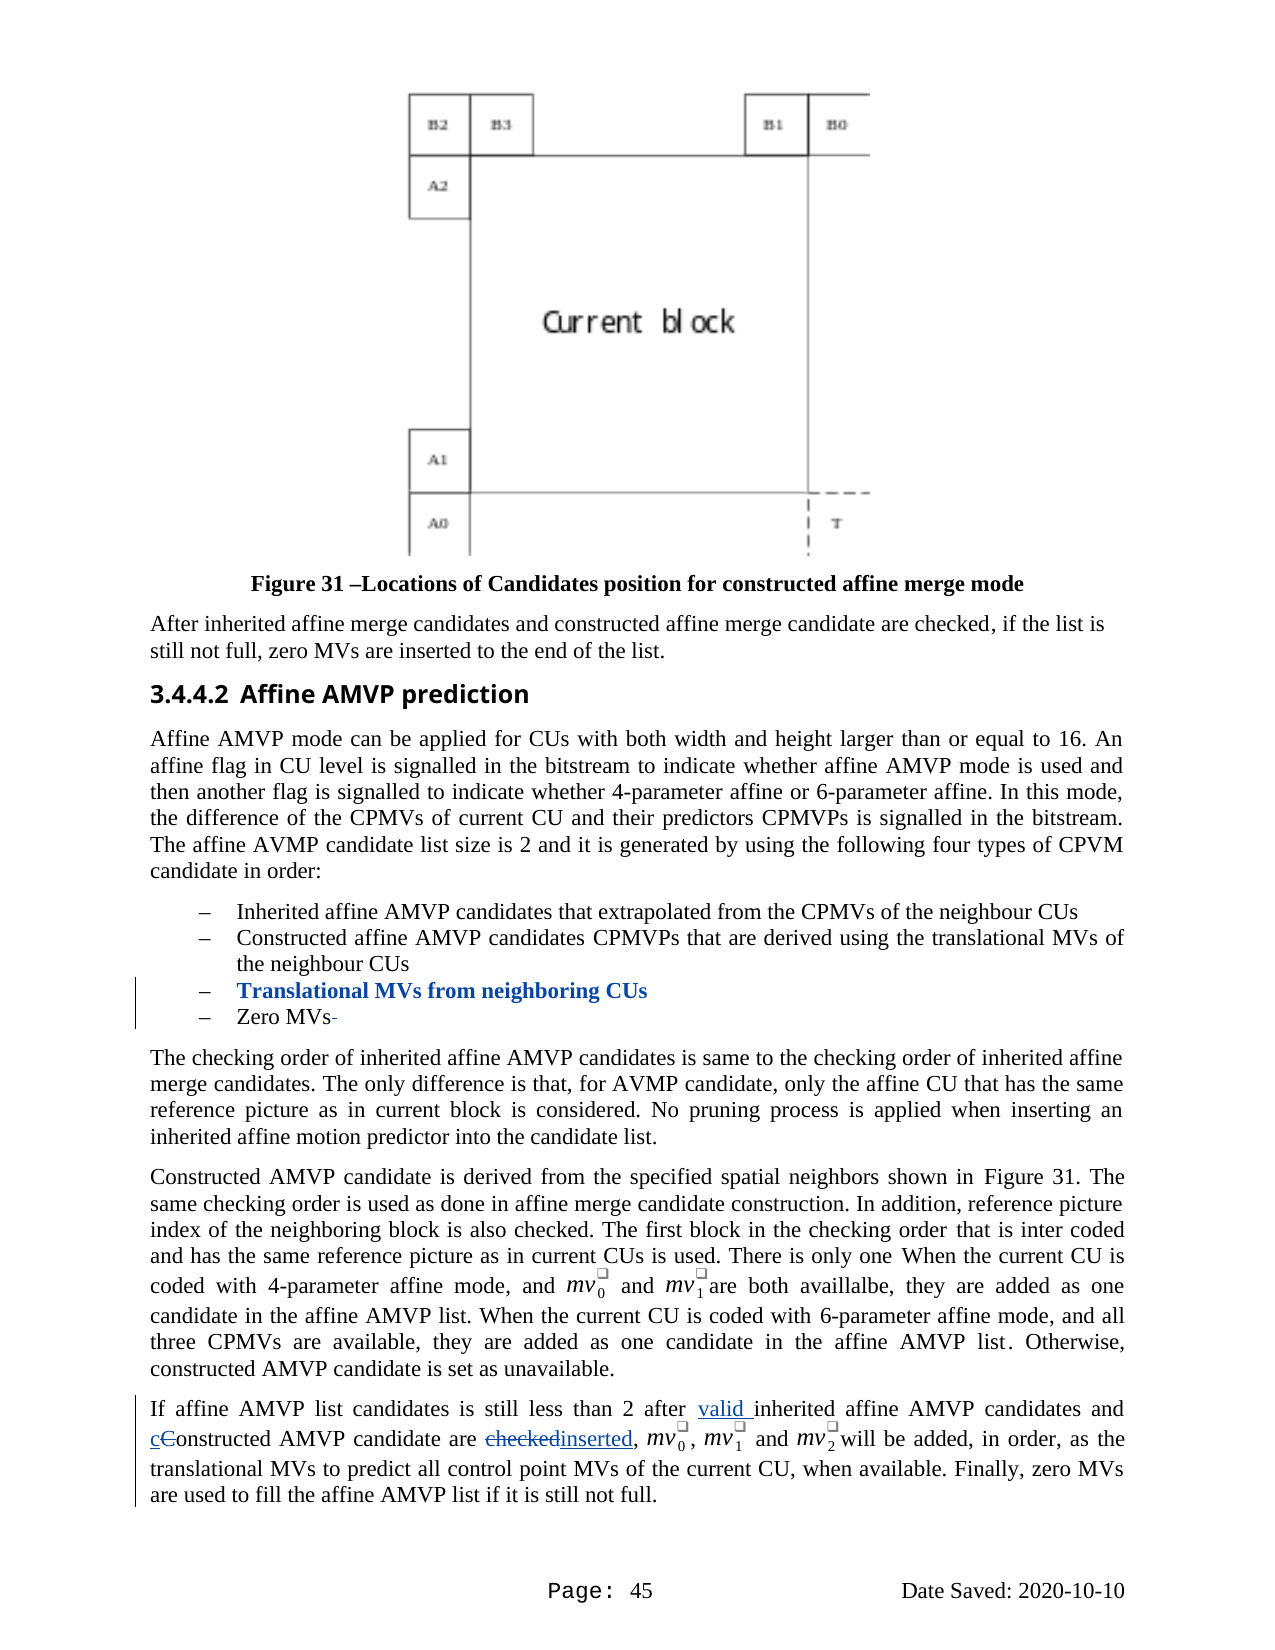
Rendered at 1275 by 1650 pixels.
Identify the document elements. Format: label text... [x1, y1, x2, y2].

list Inherited affine AMVP candidates that extrapolated from the CPMVs of the neighbour CUs [199, 898, 1125, 924]
text After inherited affine merge candidates and constructed affine merge candidate are checked, if the list is still not full, zero MVs are inserted to the end of the list. [150, 610, 1125, 663]
list Translational MVs from neighboring CUs [199, 977, 1125, 1003]
text Affine AMVP mode can be applied for CUs with both width and height larger than or equal to 16. An affine flag in CU level is signalled in the bitstream to indicate whether affine AMVP mode is used and then another flag is signalled to indicate whether 4-parameter affine or 6-parameter affine. In this mode, the difference of the CPMVs of current CU and their predictors CPMVPs is signalled in the bitstream. The affine AVMP candidate list size is 2 and it is generated by using the following four types of CPVM candidate in order: [150, 725, 1125, 883]
subtitle Affine AMVP prediction [150, 677, 1125, 711]
text The checking order of inherited affine AMVP candidates is same to the checking order of inherited affine merge candidates. The only difference is that, for AVMP candidate, only the affine CU that has the same reference picture as in current block is considered. No pruning process is applied when inserting an inherited affine motion predictor into the candidate list. [150, 1044, 1125, 1149]
list Zero MVs [199, 1003, 1125, 1029]
text Figure 31 –Locations of Candidates position for constructed affine merge mode [150, 570, 1125, 596]
text Constructed AMVP candidate is derived from the specified spatial neighbors shown in Figure 31. The same checking order is used as done in affine merge candidate construction. In addition, reference picture index of the neighboring block is also checked. The first block in the checking order that is inter coded and has the same reference picture as in current CUs is used. There is only one When the current CU is coded with 4-parameter affine mode, and and are both availlalbe, they are added as one candidate in the affine AMVP list. When the current CU is coded with 6-parameter affine mode, and all three CPMVs are available, they are added as one candidate in the affine AMVP list. Otherwise, constructed AMVP candidate is set as unavailable. [150, 1163, 1125, 1381]
list Constructed affine AMVP candidates CPMVPs that are derived using the translational MVs of the neighbour CUs [199, 924, 1125, 977]
text If affine AMVP list candidates is still less than 2 after inherited affine AMVP candidates and onstructed AMVP candidate are , , and will be added, in order, as the translational MVs to predict all control point MVs of the current CU, when available. Finally, zero MVs are used to fill the affine AMVP list if it is still not full. [150, 1395, 1125, 1507]
